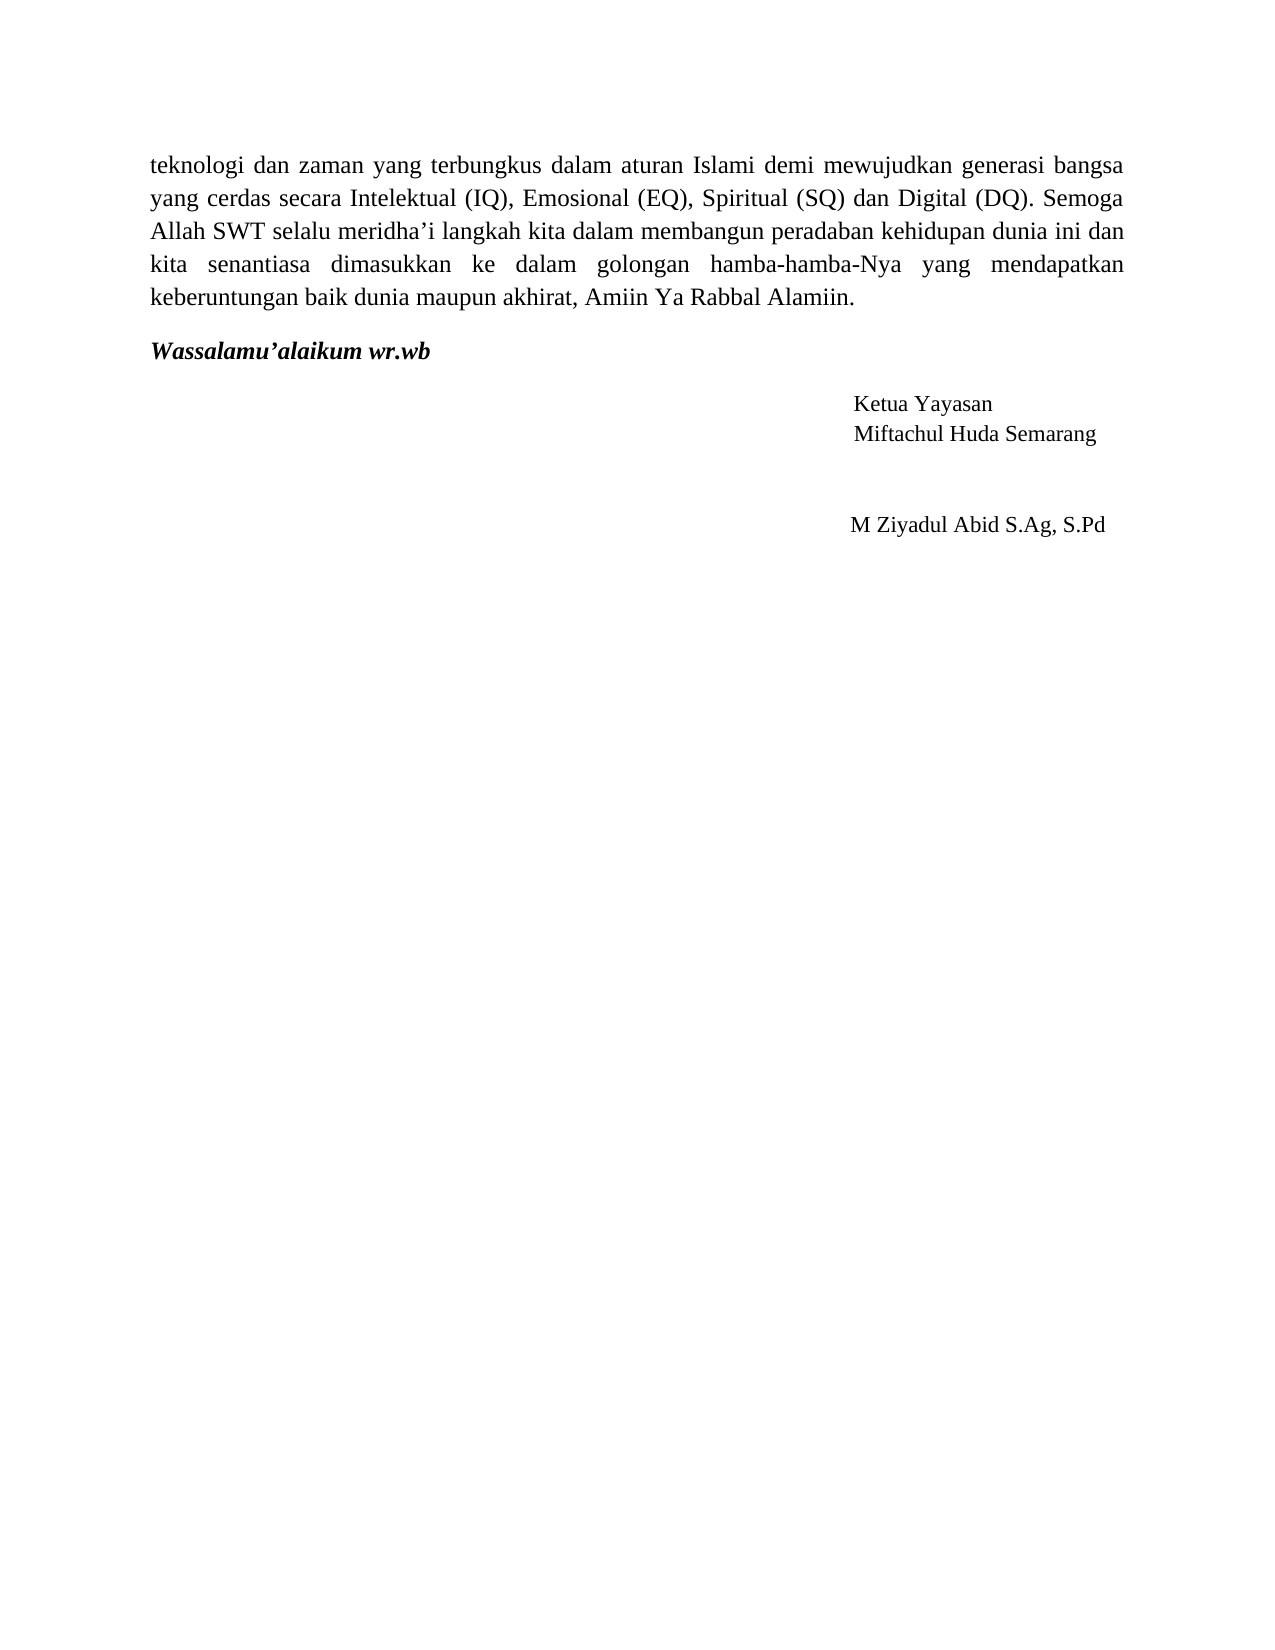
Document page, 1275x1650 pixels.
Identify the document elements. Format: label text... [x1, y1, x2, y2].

text M Ziyadul Abid S.Ag, S.Pd [750, 511, 1125, 537]
text Miftachul Huda Semarang [825, 420, 1125, 446]
text Ketua Yayasan [825, 390, 1125, 416]
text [150, 150, 1125, 311]
text Wassalamu’alaikum wr.wb [150, 336, 1125, 365]
